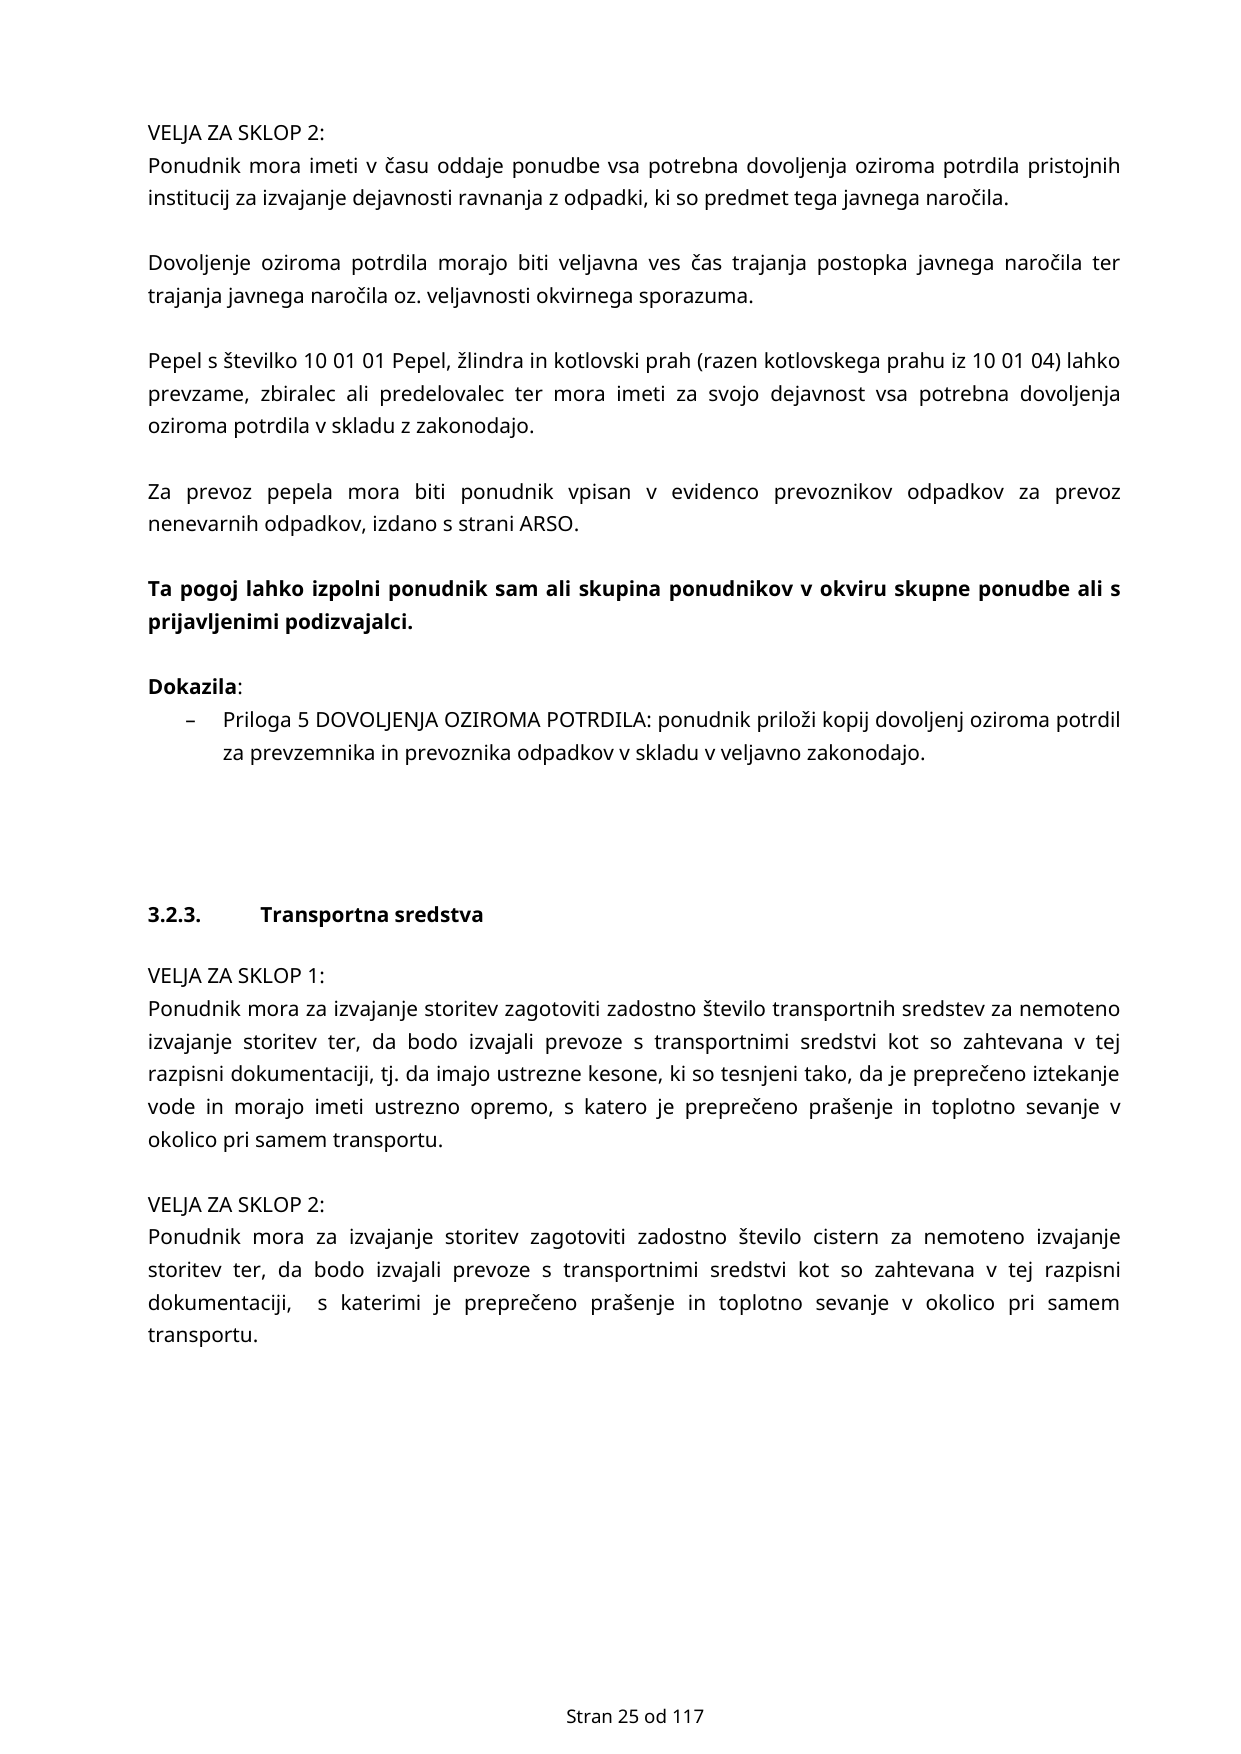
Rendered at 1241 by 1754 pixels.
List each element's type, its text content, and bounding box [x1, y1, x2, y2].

list Transportna sredstva [148, 901, 1122, 929]
text Dovoljenje oziroma potrdila morajo biti veljavna ves čas trajanja postopka javnega naročila ter trajanja javnega naročila oz. veljavnosti okvirnega sporazuma. [148, 248, 1122, 309]
text Ponudnik mora za izvajanje storitev zagotoviti zadostno število transportnih sredstev za nemoteno izvajanje storitev ter, da bodo izvajali prevoze s transportnimi sredstvi kot so zahtevana v tej razpisni dokumentaciji, tj. da imajo ustrezne kesone, ki so tesnjeni tako, da je preprečeno iztekanje vode in morajo imeti ustrezno opremo, s katero je preprečeno prašenje in toplotno sevanje v okolico pri samem transportu. [148, 994, 1122, 1153]
text Ta pogoj lahko izpolni ponudnik sam ali skupina ponudnikov v okviru skupne ponudbe ali s prijavljenimi podizvajalci. [148, 574, 1122, 636]
text Ponudnik mora imeti v času oddaje ponudbe vsa potrebna dovoljenja oziroma potrdila pristojnih institucij za izvajanje dejavnosti ravnanja z odpadki, ki so predmet tega javnega naročila. [148, 151, 1122, 212]
text VELJA ZA SKLOP 2: [148, 1190, 1122, 1218]
text VELJA ZA SKLOP 1: [148, 962, 1122, 990]
text Dokazila: [148, 672, 1122, 701]
text VELJA ZA SKLOP 2: [148, 118, 1122, 147]
text Za prevoz pepela mora biti ponudnik vpisan v evidenco prevoznikov odpadkov za prevoz nenevarnih odpadkov, izdano s strani ARSO. [148, 477, 1122, 538]
text Pepel s številko 10 01 01 Pepel, žlindra in kotlovski prah (razen kotlovskega prahu iz 10 01 04) lahko prevzame, zbiralec ali predelovalec ter mora imeti za svojo dejavnost vsa potrebna dovoljenja oziroma potrdila v skladu z zakonodajo. [148, 346, 1122, 440]
list Priloga 5 DOVOLJENJA OZIROMA POTRDILA: ponudnik priloži kopij dovoljenj oziroma potrdil za prevzemnika in prevoznika odpadkov v skladu v veljavno zakonodajo. [185, 705, 1122, 766]
text Ponudnik mora za izvajanje storitev zagotoviti zadostno število cistern za nemoteno izvajanje storitev ter, da bodo izvajali prevoze s transportnimi sredstvi kot so zahtevana v tej razpisni dokumentaciji, s katerimi je preprečeno prašenje in toplotno sevanje v okolico pri samem transportu. [148, 1222, 1122, 1349]
